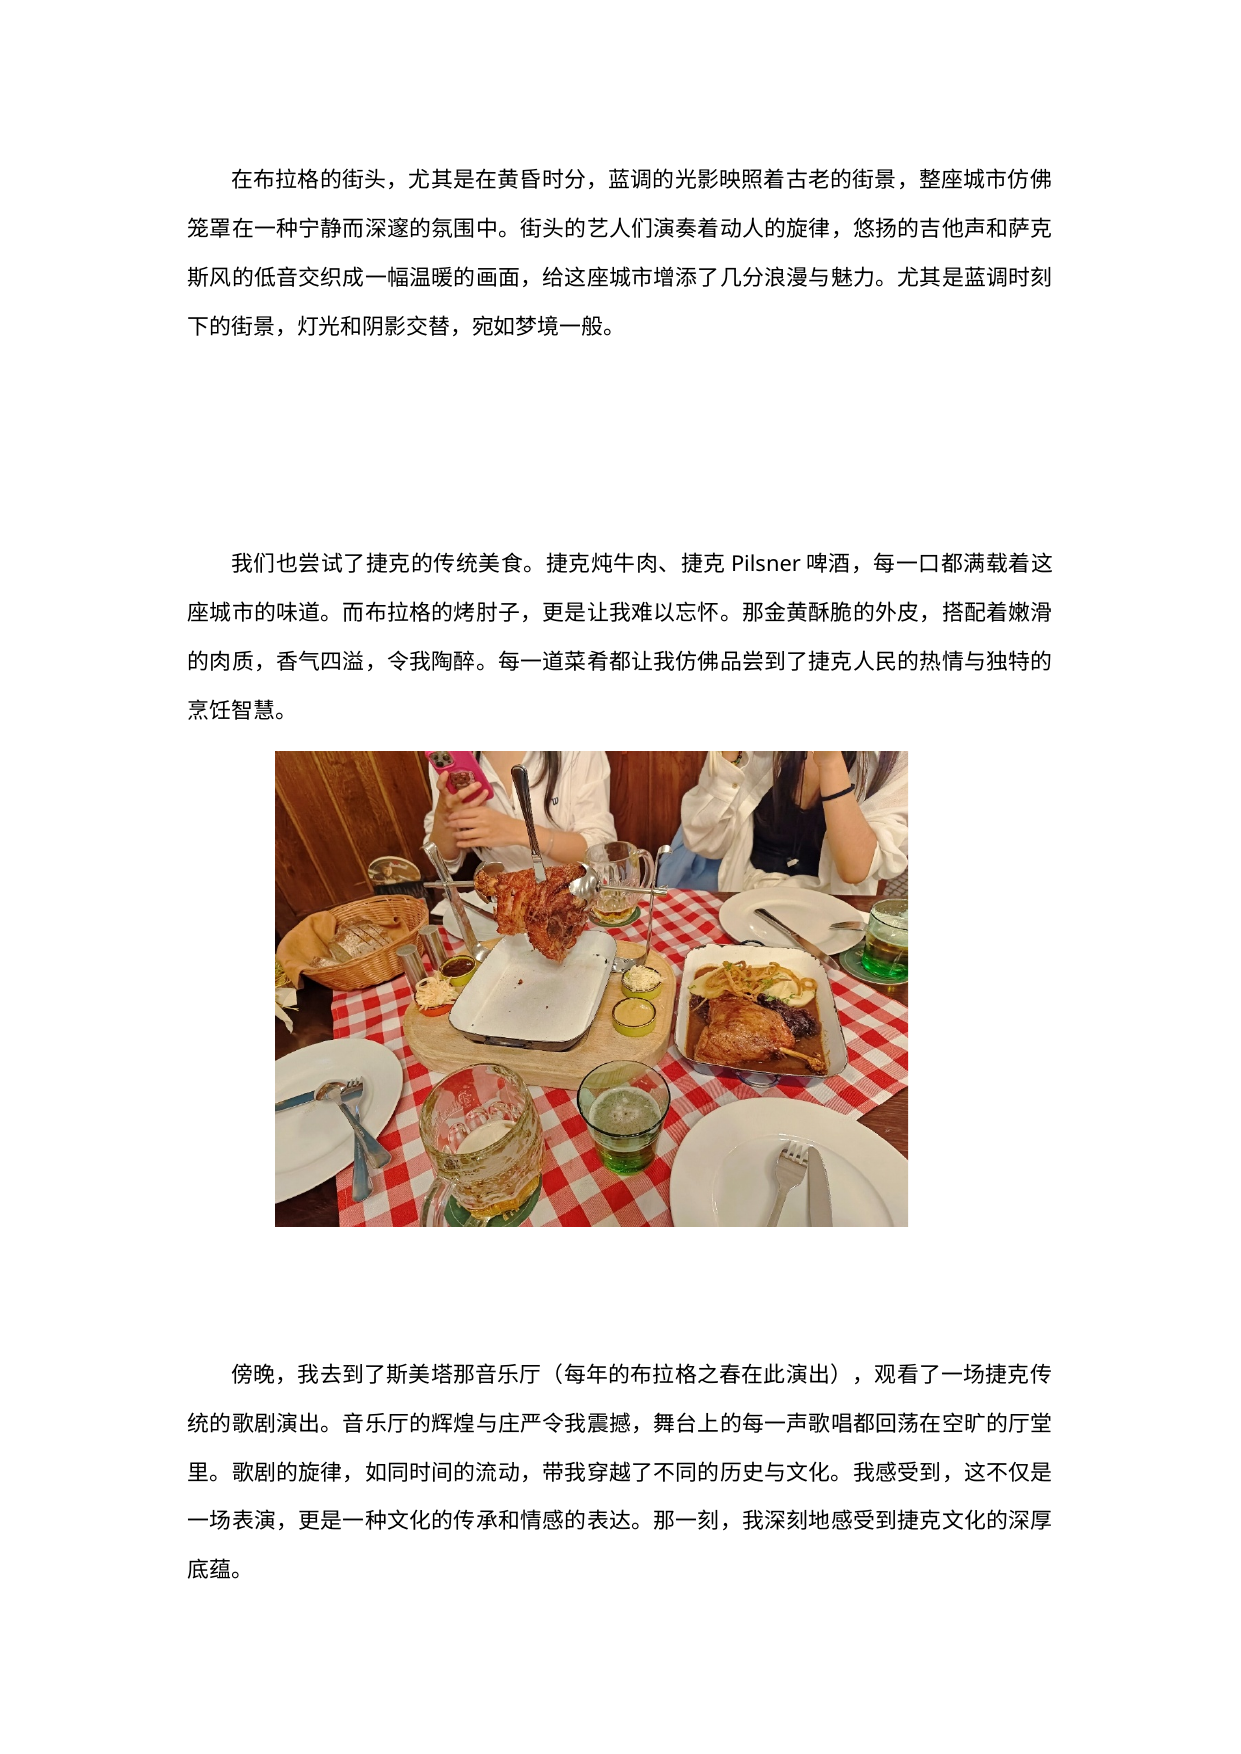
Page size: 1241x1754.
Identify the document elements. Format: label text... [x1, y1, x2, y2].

picture [275, 751, 909, 1227]
text 傍晚，我去到了斯美塔那音乐厅（每年的布拉格之春在此演出），观看了一场捷克传统的歌剧演出。音乐厅的辉煌与庄严令我震撼，舞台上的每一声歌唱都回荡在空旷的厅堂里。歌剧的旋律，如同时间的流动，带我穿越了不同的历史与文化。我感受到，这不仅是一场表演，更是一种文化的传承和情感的表达。那一刻，我深刻地感受到捷克文化的深厚底蕴。 [187, 1357, 1053, 1584]
text 我们也尝试了捷克的传统美食。捷克炖牛肉、捷克Pilsner啤酒，每一口都满载着这座城市的味道。而布拉格的烤肘子，更是让我难以忘怀。那金黄酥脆的外皮，搭配着嫩滑的肉质，香气四溢，令我陶醉。每一道菜肴都让我仿佛品尝到了捷克人民的热情与独特的烹饪智慧。 [187, 546, 1053, 725]
text 在布拉格的街头，尤其是在黄昏时分，蓝调的光影映照着古老的街景，整座城市仿佛笼罩在一种宁静而深邃的氛围中。街头的艺人们演奏着动人的旋律，悠扬的吉他声和萨克斯风的低音交织成一幅温暖的画面，给这座城市增添了几分浪漫与魅力。尤其是蓝调时刻下的街景，灯光和阴影交替，宛如梦境一般。 [187, 162, 1053, 341]
